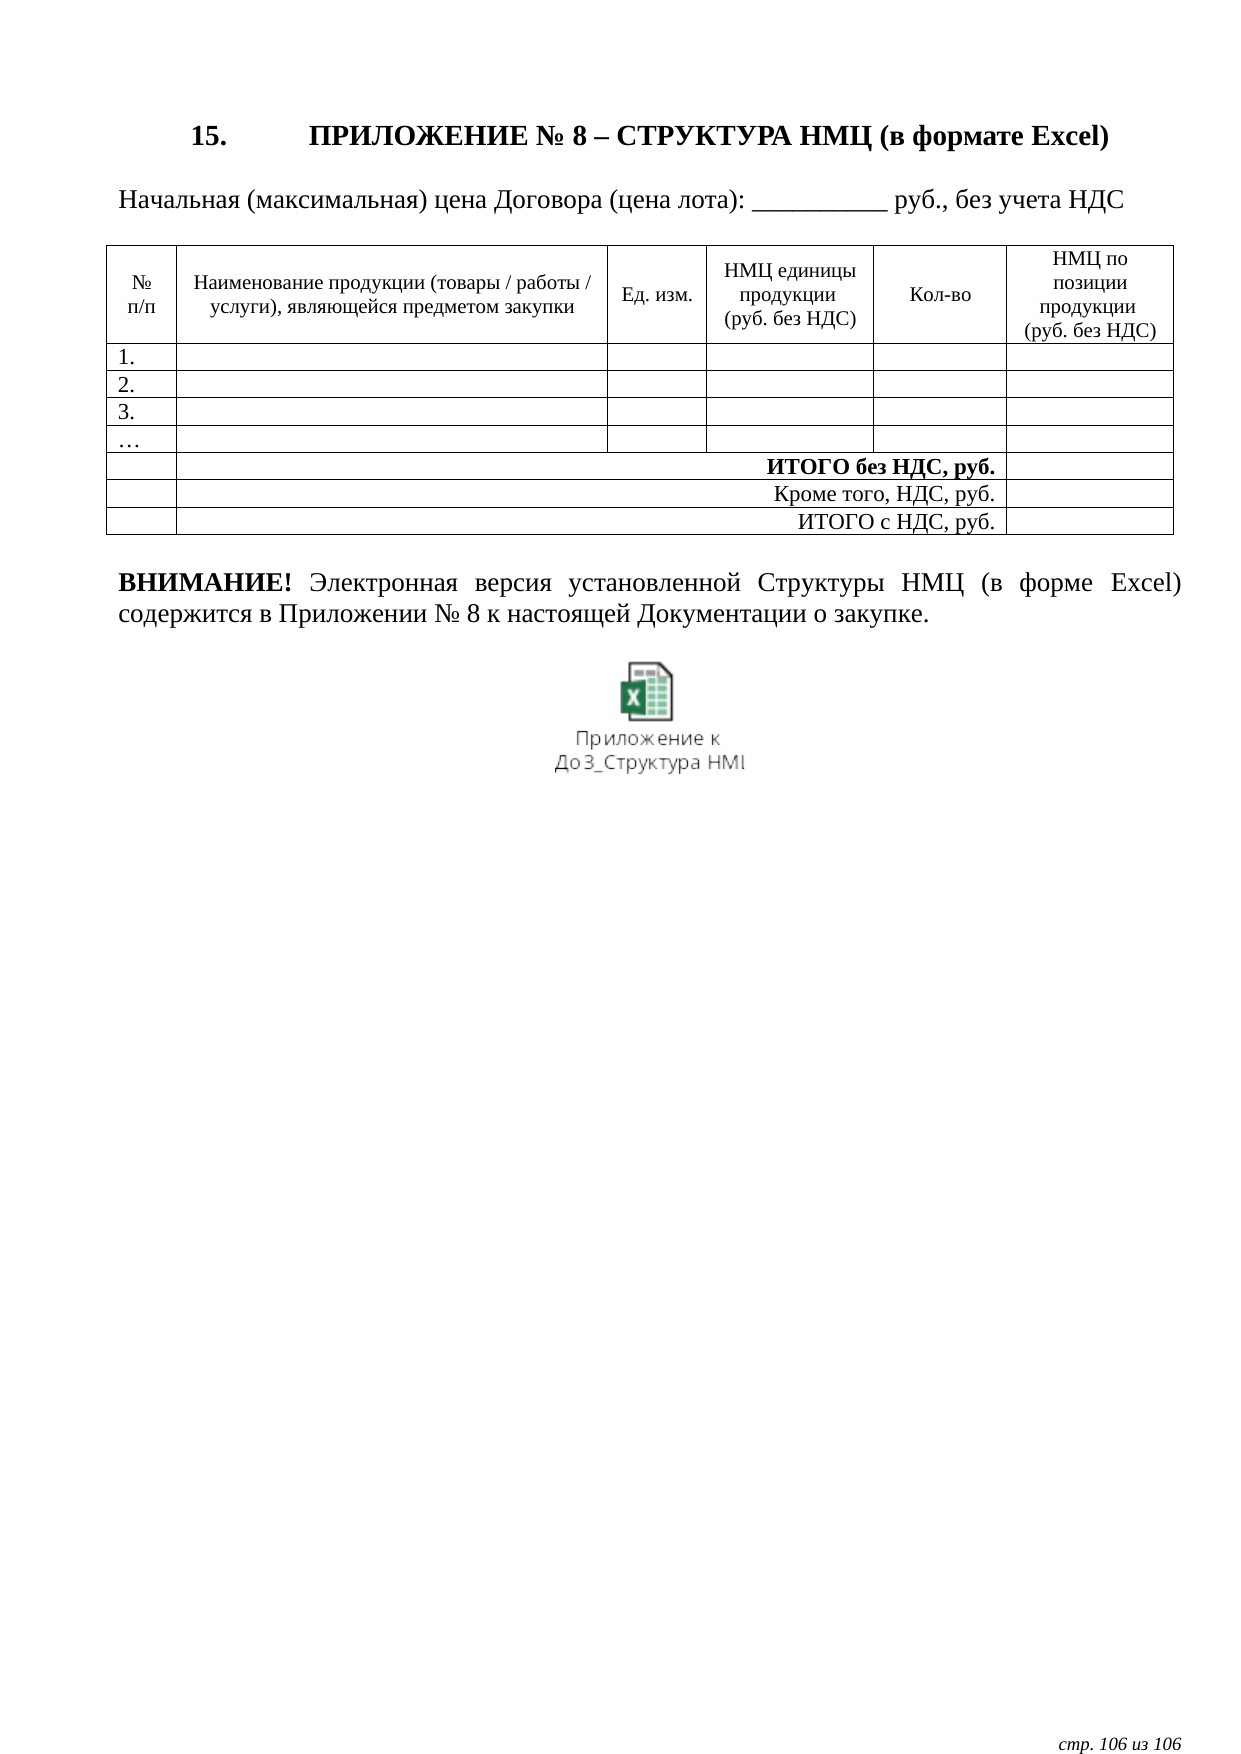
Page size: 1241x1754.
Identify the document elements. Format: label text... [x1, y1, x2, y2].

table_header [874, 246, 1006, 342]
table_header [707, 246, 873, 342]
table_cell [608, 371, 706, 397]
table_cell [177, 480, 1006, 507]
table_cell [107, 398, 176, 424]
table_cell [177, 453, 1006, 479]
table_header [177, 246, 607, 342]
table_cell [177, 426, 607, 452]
text ВНИМАНИЕ! Электронная версия установленной Структуры НМЦ (в форме Excel) содержится в Приложении № 8 к настоящей Документации о закупке. [118, 566, 1181, 629]
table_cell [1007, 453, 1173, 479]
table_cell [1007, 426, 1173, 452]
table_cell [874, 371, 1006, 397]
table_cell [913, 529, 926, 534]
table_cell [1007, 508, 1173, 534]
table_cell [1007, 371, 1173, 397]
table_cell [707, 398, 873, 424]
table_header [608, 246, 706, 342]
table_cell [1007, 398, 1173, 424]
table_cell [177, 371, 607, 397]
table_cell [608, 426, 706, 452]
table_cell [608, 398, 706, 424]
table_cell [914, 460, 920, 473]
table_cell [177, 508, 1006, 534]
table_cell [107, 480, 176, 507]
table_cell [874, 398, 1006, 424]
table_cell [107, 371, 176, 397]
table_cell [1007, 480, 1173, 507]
list Начальная (максимальная) цена Договора (цена лота): __________ руб., без учета НДС [118, 183, 1181, 214]
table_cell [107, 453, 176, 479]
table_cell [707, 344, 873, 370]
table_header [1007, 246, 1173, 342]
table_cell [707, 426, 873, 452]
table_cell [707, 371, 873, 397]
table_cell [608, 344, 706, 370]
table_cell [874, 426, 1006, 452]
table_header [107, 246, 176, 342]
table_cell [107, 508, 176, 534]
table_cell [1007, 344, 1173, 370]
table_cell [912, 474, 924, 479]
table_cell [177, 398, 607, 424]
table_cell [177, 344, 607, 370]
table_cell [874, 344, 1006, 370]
subtitle ПРИЛОЖЕНИЕ № 8 – СТРУКТУРА НМЦ (в формате Excel) [118, 118, 1181, 152]
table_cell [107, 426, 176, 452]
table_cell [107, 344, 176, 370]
